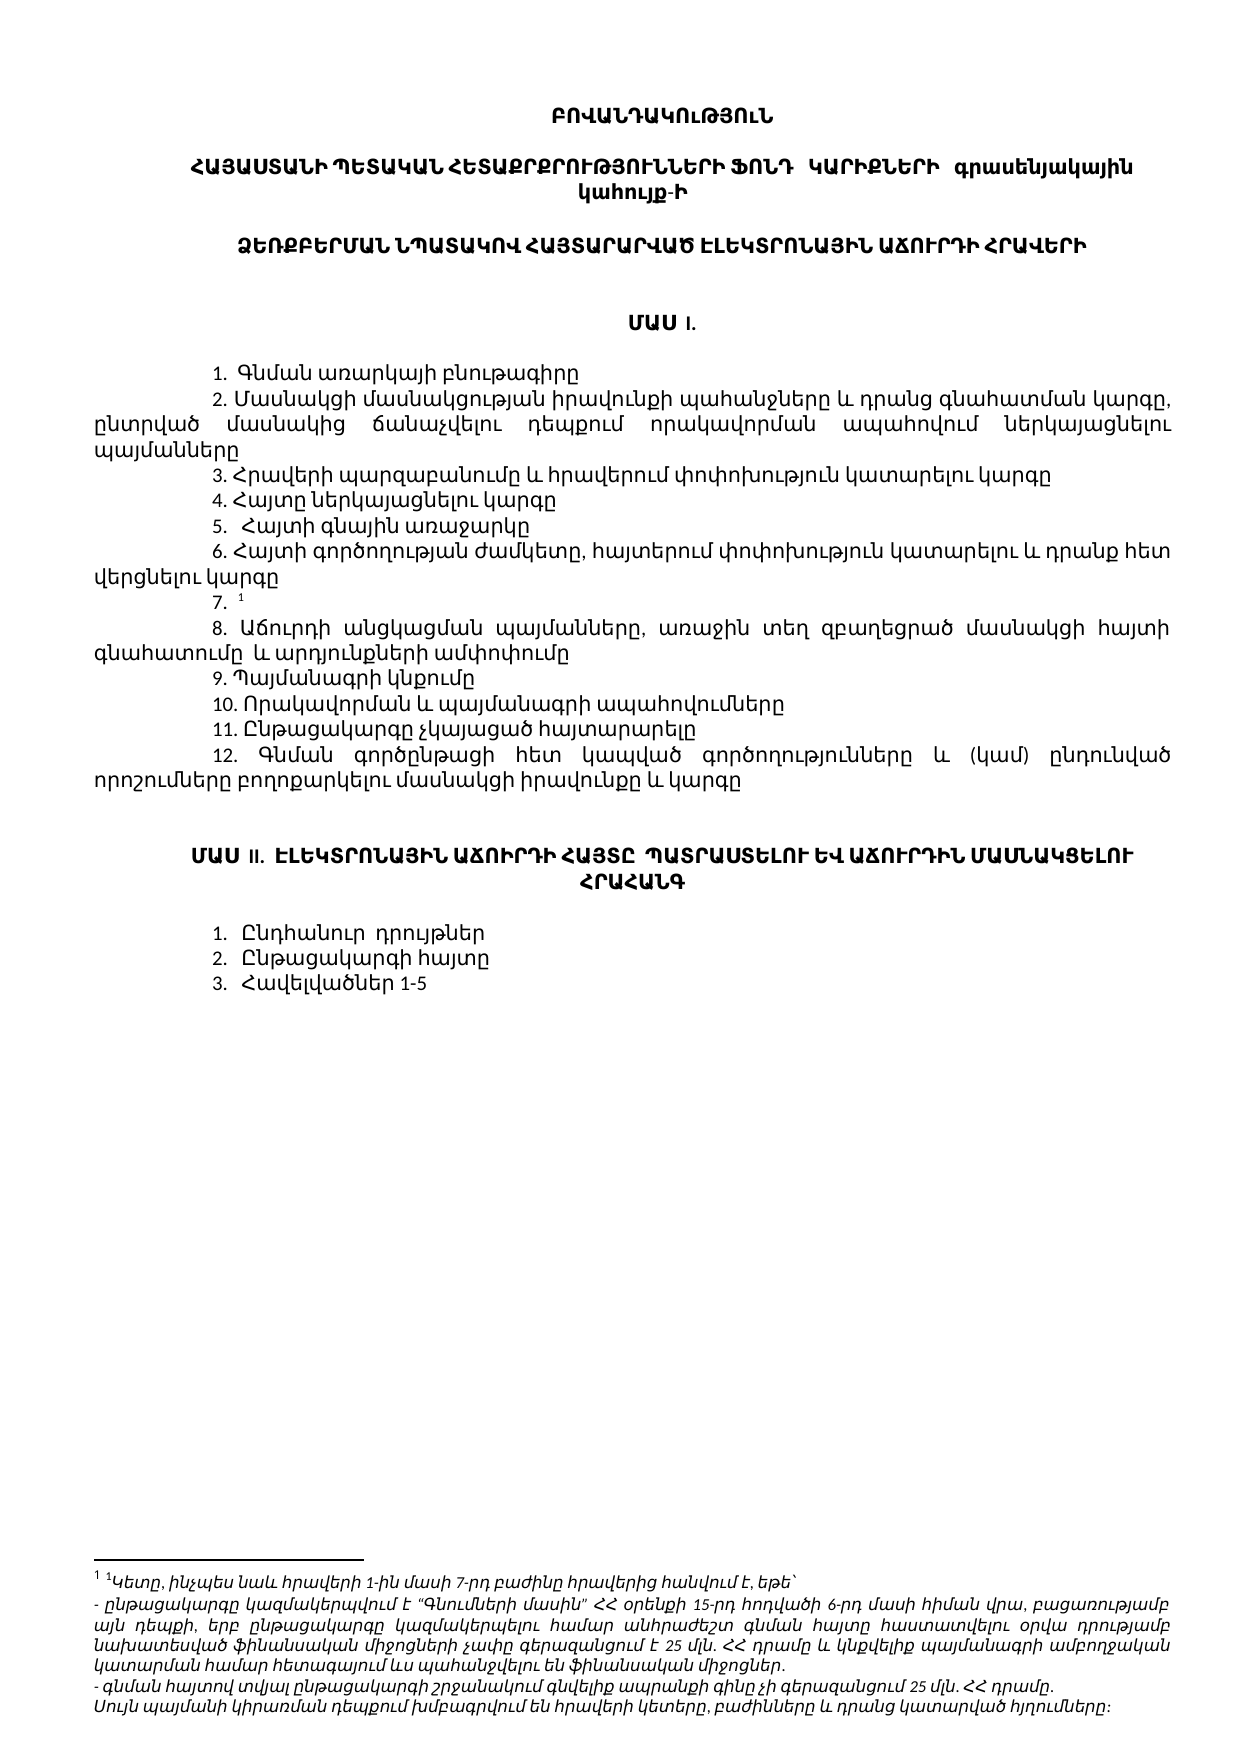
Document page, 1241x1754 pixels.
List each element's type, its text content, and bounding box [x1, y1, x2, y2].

text 11. Ընթացակարգը չկայացած հայտարարելը [94, 716, 1171, 742]
text 9. Պայմանագրի կնքումը [94, 666, 1171, 691]
text 3. Հրավերի պարզաբանումը և հրավերում փոփոխություն կատարելու կարգը [94, 462, 1171, 488]
text 7. 1 [94, 589, 1171, 615]
text 2. Մասնակցի մասնակցության իրավունքի պահանջները և դրանց գնահատման կարգը, ընտրված մասնակից ճանաչվելու դեպքում որակավորման ապահովում ներկայացնելու պայմանները [94, 386, 1171, 462]
text 1. Գնման առարկայի բնութագիրը [94, 361, 1171, 386]
text 5. Հայտի գնային առաջարկը [94, 513, 1171, 538]
text ՀԱՅԱՍՏԱՆԻ ՊԵՏԱԿԱՆ ՀԵՏԱՔՐՔՐՈՒԹՅՈՒՆՆԵՐԻ ՖՈՆԴ ԿԱՐԻՔՆԵՐԻ գրասենյակային կահույք-Ի [94, 154, 1171, 205]
text 3. Հավելվածներ 1-5 [94, 971, 1171, 996]
text 6. Հայտի գործողության ժամկետը, հայտերում փոփոխություն կատարելու և դրանք հետ վերցնելու կարգը [94, 538, 1171, 589]
text ՄԱՍ I. [94, 310, 1171, 335]
text 1. Ընդհանուր դրույթներ [94, 920, 1171, 945]
text ՁԵՌՔԲԵՐՄԱՆ ՆՊԱՏԱԿՈՎ ՀԱՅՏԱՐԱՐՎԱԾ ԷԼԵԿՏՐՈՆԱՅԻՆ ԱՃՈՒՐԴԻ ՀՐԱՎԵՐԻ [94, 233, 1171, 259]
text 2. Ընթացակարգի հայտը [94, 945, 1171, 971]
text 4. Հայտը ներկայացնելու կարգը [94, 488, 1171, 513]
text 12. Գնման գործընթացի հետ կապված գործողությունները և (կամ) ընդունված որոշումները բողոքարկելու մասնակցի իրավունքը և կարգը [94, 742, 1171, 793]
text ԲՈՎԱՆԴԱԿՈւԹՅՈւՆ [94, 103, 1171, 128]
text 8. Աճուրդի անցկացման պայմանները, առաջին տեղ զբաղեցրած մասնակցի հայտի գնահատումը և արդյունքների ամփոփումը [94, 615, 1171, 666]
text ՄԱՍ II. ԷԼԵԿՏՐՈՆԱՅԻՆ ԱՃՈԻՐԴԻ ՀԱՅՏԸ ՊԱՏՐԱՍՏԵԼՈՒ ԵՎ ԱՃՈՒՐԴԻՆ ՄԱՍՆԱԿՑԵԼՈՒ ՀՐԱՀԱՆԳ [94, 843, 1171, 894]
text 10. Որակավորման և պայմանագրի ապահովումները [94, 691, 1171, 716]
